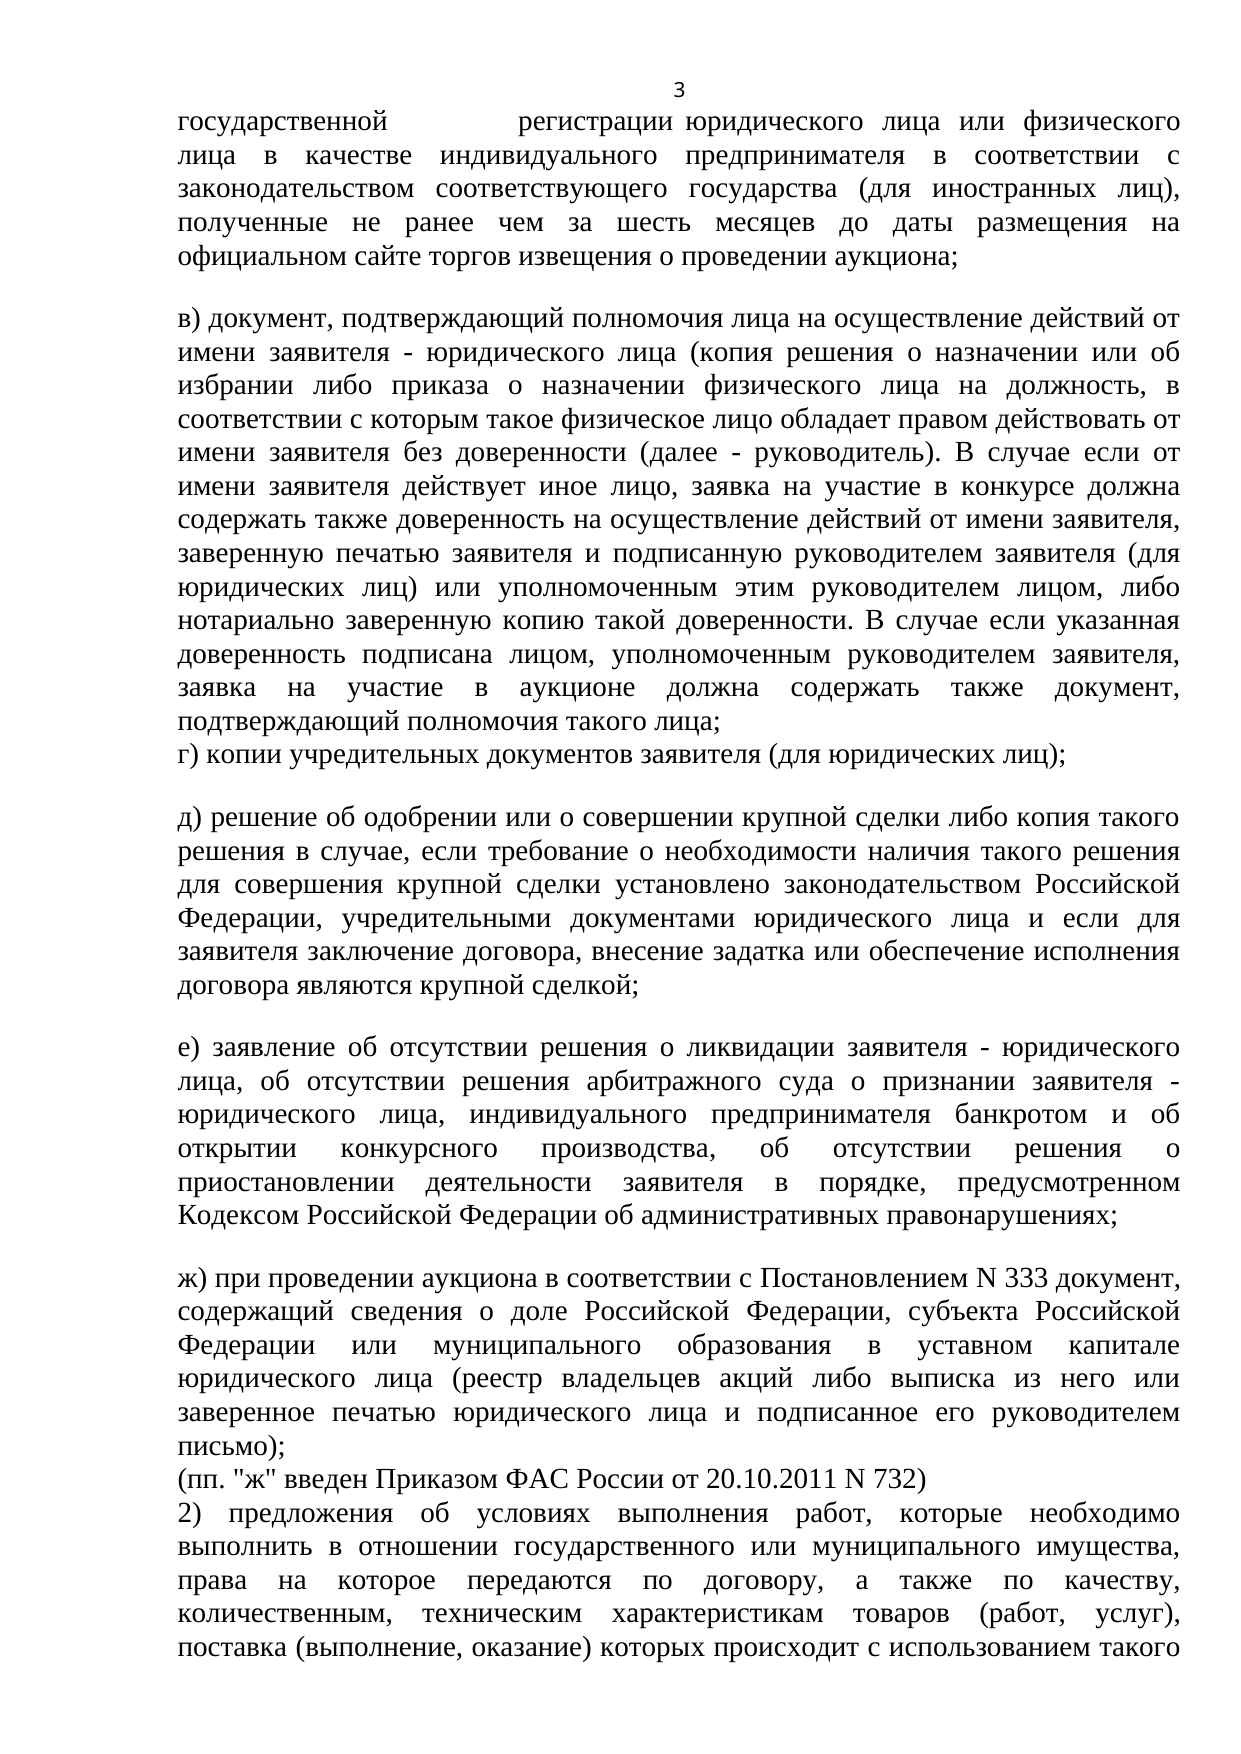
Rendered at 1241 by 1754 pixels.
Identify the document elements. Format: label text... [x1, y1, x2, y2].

text (пп. "ж" введен Приказом ФАС России от 20.10.2011 N 732) [177, 1461, 1181, 1495]
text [177, 1495, 1181, 1662]
text е) заявление об отсутствии решения о ликвидации заявителя - юридического лица, об отсутствии решения арбитражного суда о признании заявителя - юридического лица, индивидуального предпринимателя банкротом и об открытии конкурсного производства, об отсутствии решения о приостановлении деятельности заявителя в порядке, предусмотренном Кодексом Российской Федерации об административных правонарушениях; [177, 1029, 1181, 1231]
text в) документ, подтверждающий полномочия лица на осуществление действий от имени заявителя - юридического лица (копия решения о назначении или об избрании либо приказа о назначении физического лица на должность, в соответствии с которым такое физическое лицо обладает правом действовать от имени заявителя без доверенности (далее - руководитель). В случае если от имени заявителя действует иное лицо, заявка на участие в конкурсе должна содержать также доверенность на осуществление действий от имени заявителя, заверенную печатью заявителя и подписанную руководителем заявителя (для юридических лиц) или уполномоченным этим руководителем лицом, либо нотариально заверенную копию такой доверенности. В случае если указанная доверенность подписана лицом, уполномоченным руководителем заявителя, заявка на участие в аукционе должна содержать также документ, подтверждающий полномочия такого лица; [177, 300, 1181, 736]
text д) решение об одобрении или о совершении крупной сделки либо копия такого решения в случае, если требование о необходимости наличия такого решения для совершения крупной сделки установлено законодательством Российской Федерации, учредительными документами юридического лица и если для заявителя заключение договора, внесение задатка или обеспечение исполнения договора являются крупной сделкой; [177, 799, 1181, 1000]
text г) копии учредительных документов заявителя (для юридических лиц); [177, 736, 1181, 770]
text ж) при проведении аукциона в соответствии с Постановлением N 333 документ, содержащий сведения о доле Российской Федерации, субъекта Российской Федерации или муниципального образования в уставном капитале юридического лица (реестр владельцев акций либо выписка из него или заверенное печатью юридического лица и подписанное его руководителем письмо); [177, 1260, 1181, 1461]
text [177, 103, 1181, 271]
